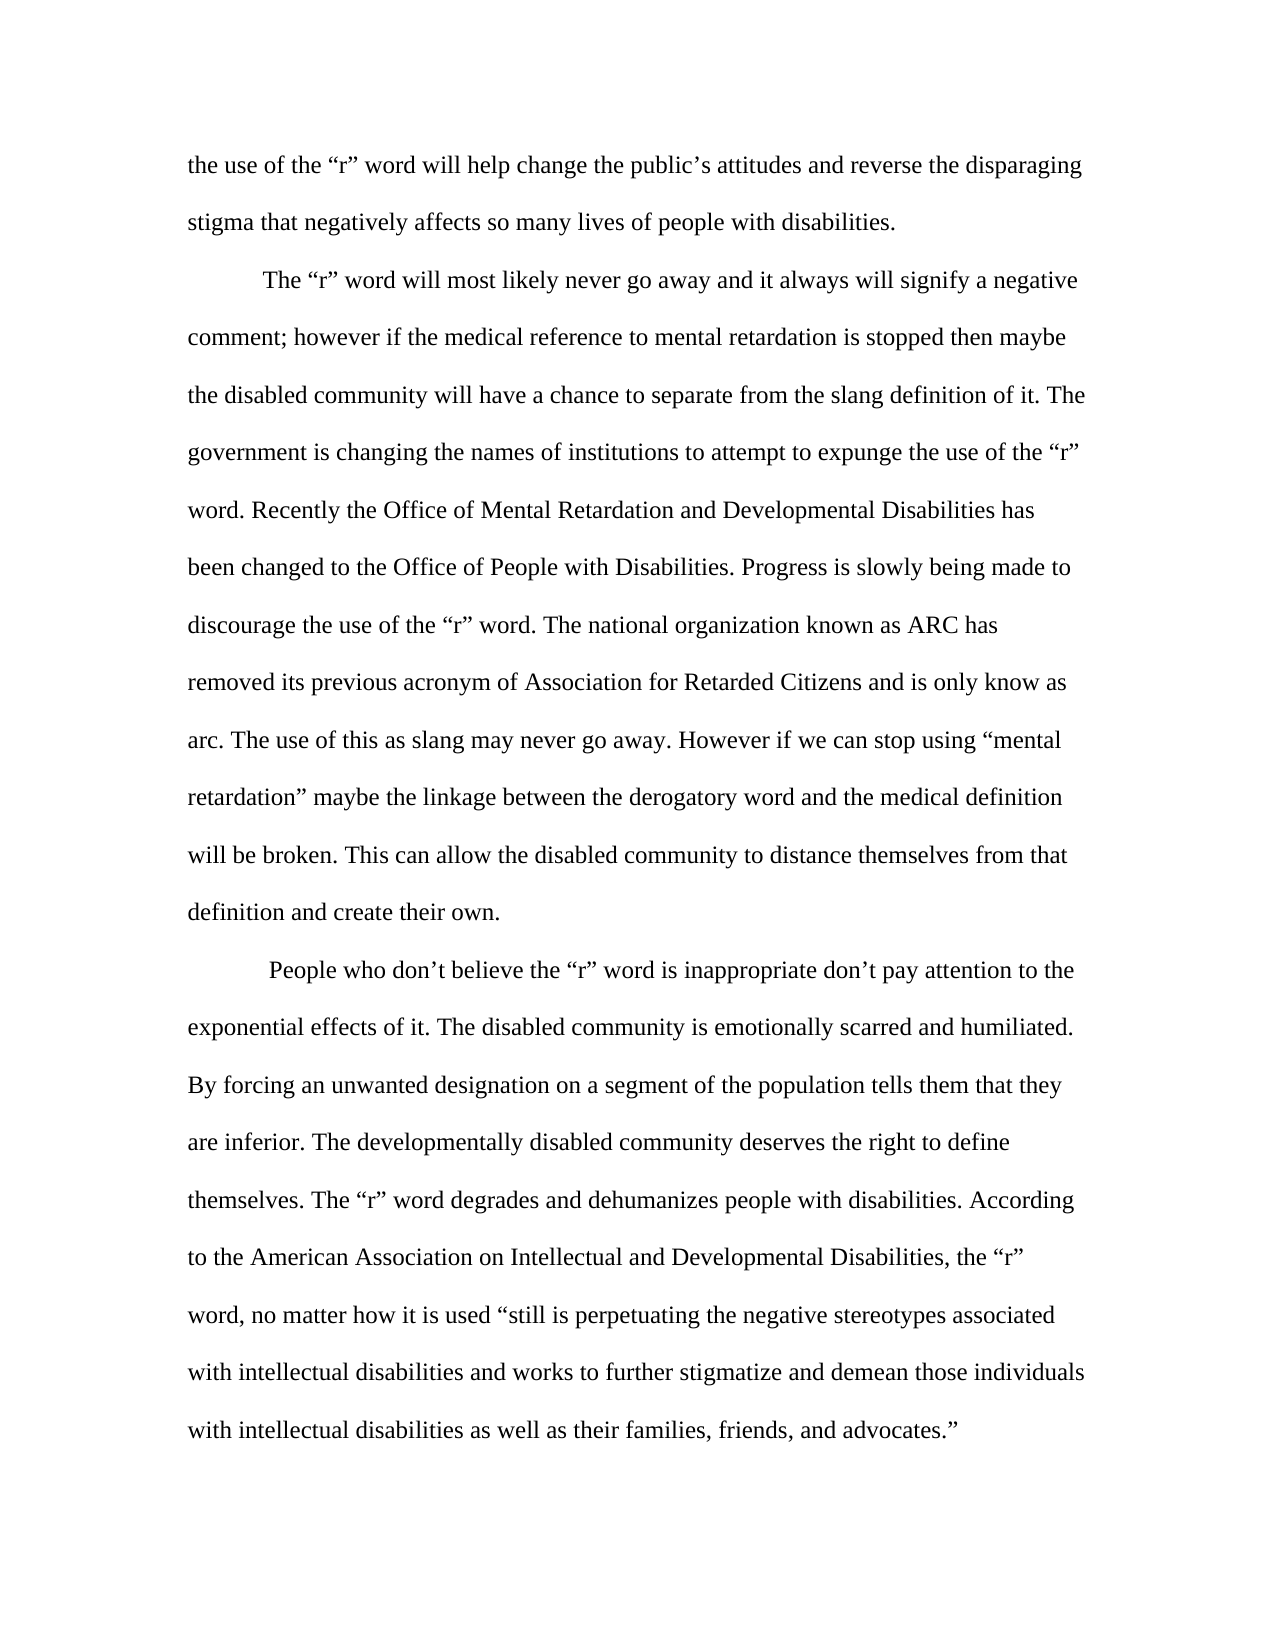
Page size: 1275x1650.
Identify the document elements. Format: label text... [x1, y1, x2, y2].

text The “r” word will most likely never go away and it always will signify a negative comment; however if the medical reference to mental retardation is stopped then maybe the disabled community will have a chance to separate from the slang definition of it. The government is changing the names of institutions to attempt to expunge the use of the “r” word. Recently the Office of Mental Retardation and Developmental Disabilities has been changed to the Office of People with Disabilities. Progress is slowly being made to discourage the use of the “r” word. The national organization known as ARC has removed its previous acronym of Association for Retarded Citizens and is only know as arc. The use of this as slang may never go away. However if we can stop using “mental retardation” maybe the linkage between the derogatory word and the medical definition will be broken. This can allow the disabled community to distance themselves from that definition and create their own. [187, 265, 1087, 926]
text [187, 150, 1087, 236]
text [187, 955, 1087, 1444]
